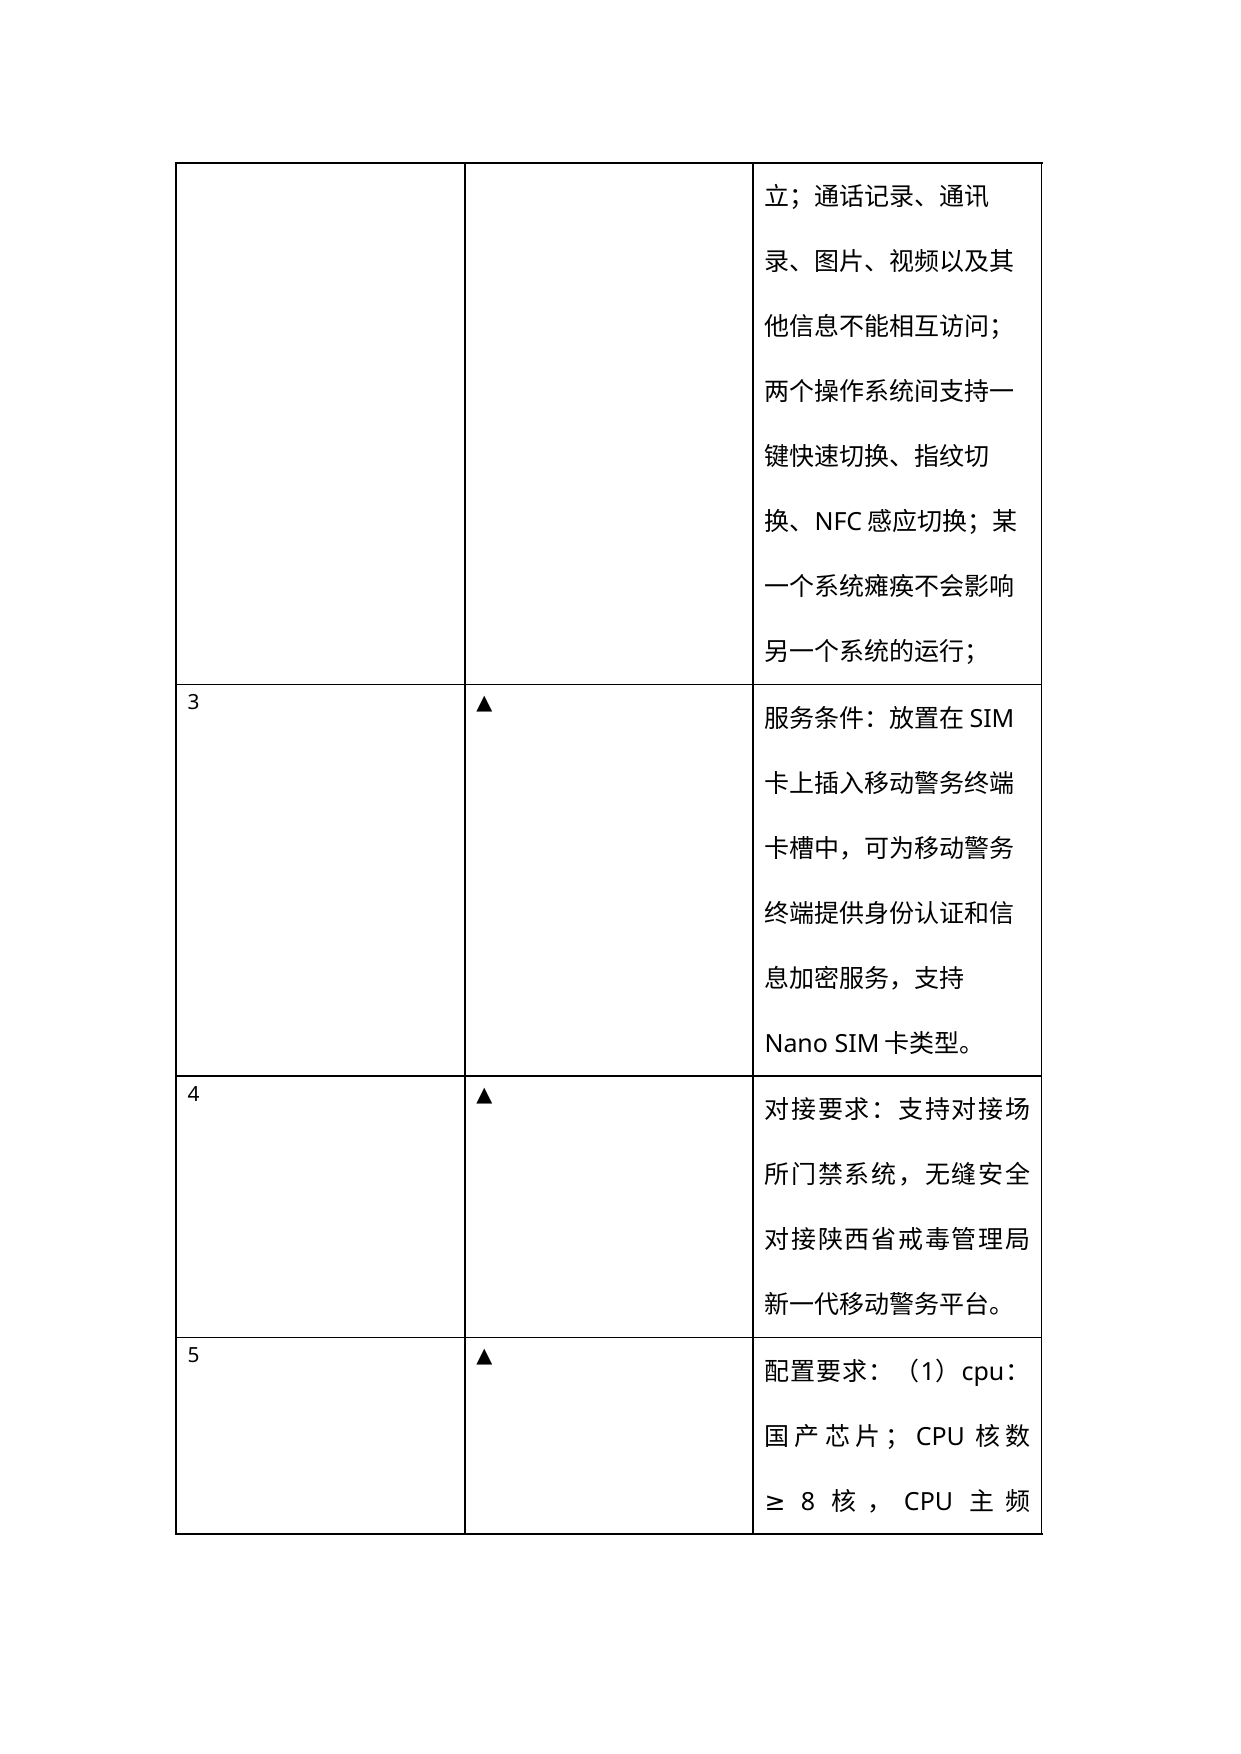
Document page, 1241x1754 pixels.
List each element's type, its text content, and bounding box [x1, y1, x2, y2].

table_cell ▲ [466, 164, 752, 683]
table_cell ▲ [466, 1077, 752, 1337]
table_cell 服务条件：放置在SIM卡上插入移动警务终端卡槽中，可为移动警务终端提供身份认证和信息加密服务，支持Nano SIM卡类型。 [754, 685, 1041, 1075]
table_cell 对接要求：支持对接场所门禁系统，无缝安全对接陕西省戒毒管理局新一代移动警务平台。 [754, 1077, 1041, 1337]
table_cell 3 [177, 685, 464, 1075]
table_cell ▲ [466, 685, 752, 1075]
table_cell 2 [177, 164, 464, 683]
table_cell 5 [177, 1338, 464, 1533]
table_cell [754, 164, 1041, 683]
table_cell 4 [177, 1077, 464, 1337]
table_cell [754, 1338, 1041, 1533]
table_cell ▲ [466, 1338, 752, 1533]
